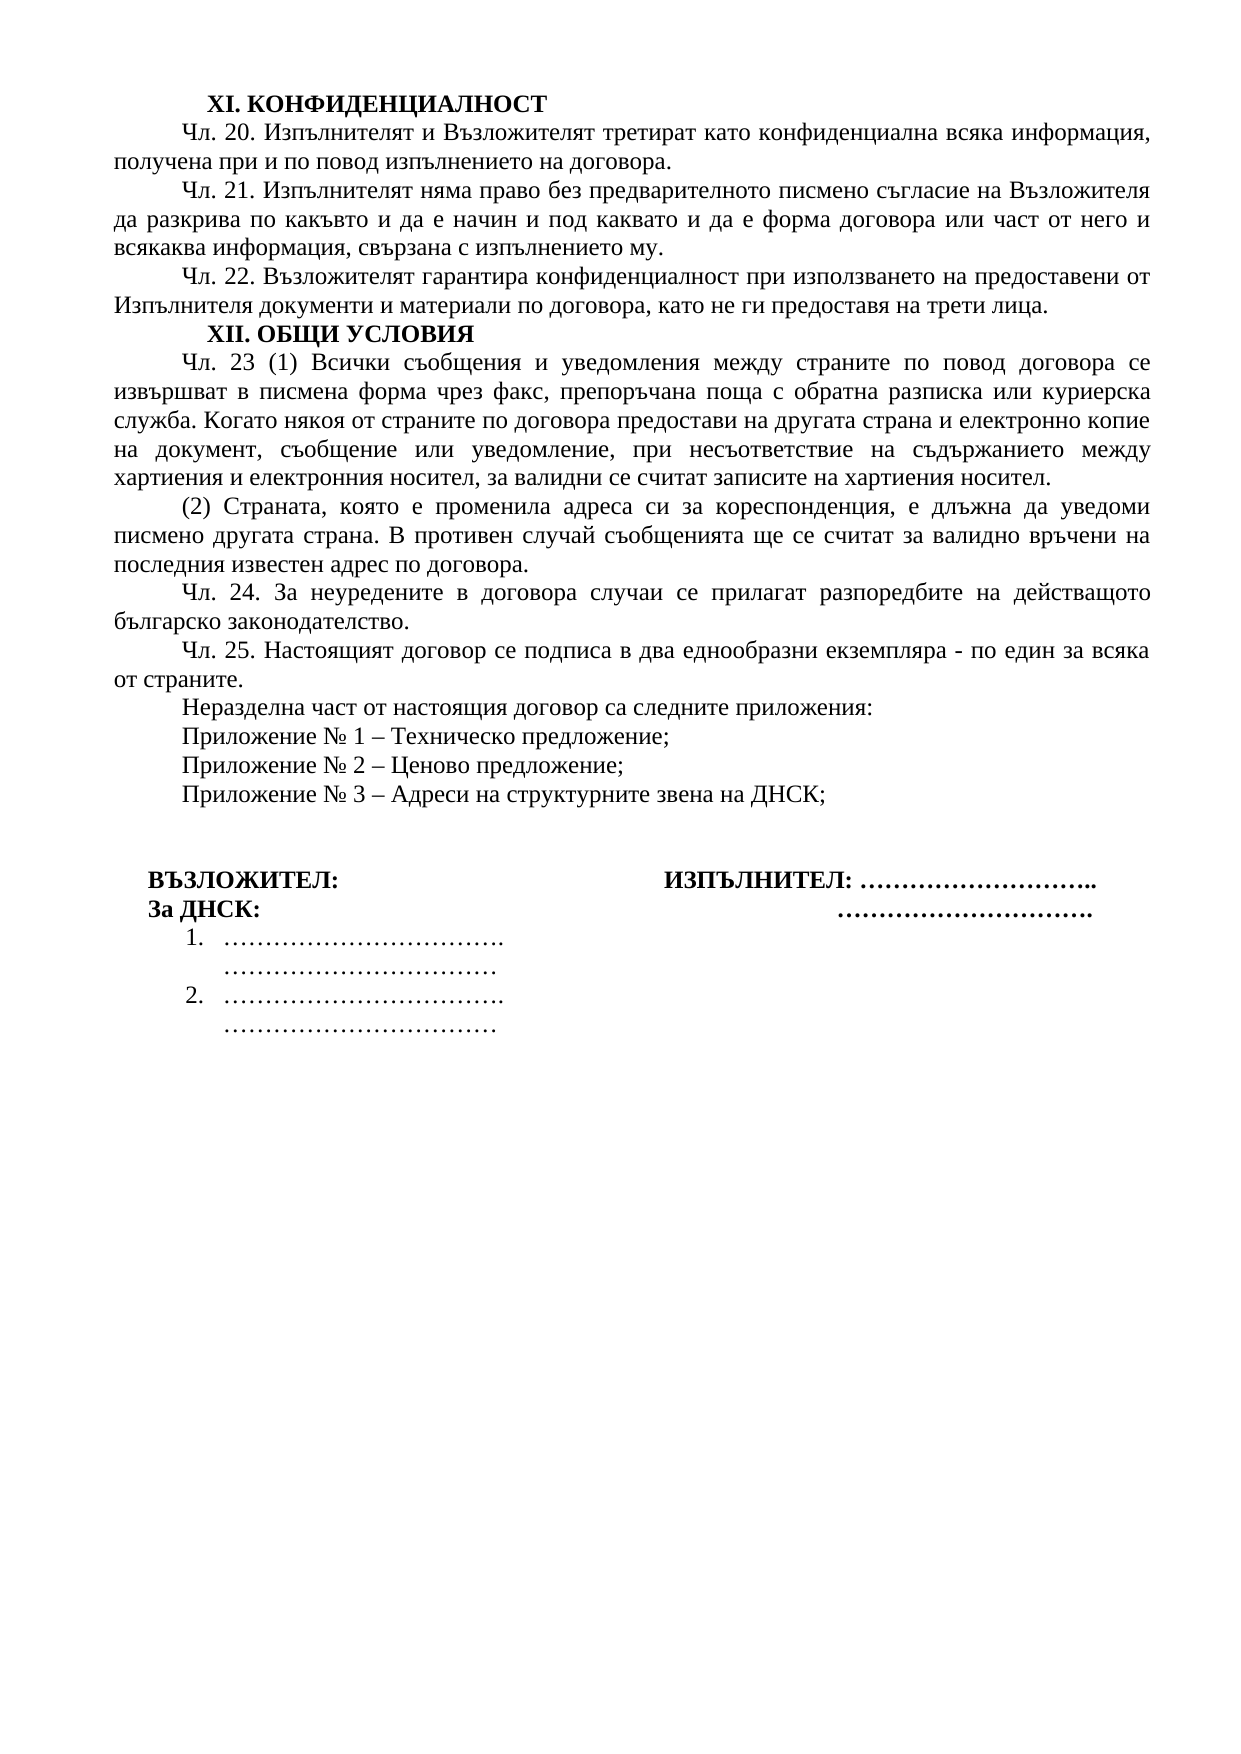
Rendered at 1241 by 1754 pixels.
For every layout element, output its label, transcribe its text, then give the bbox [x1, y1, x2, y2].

text Чл. 21. Изпълнителят няма право без предварителното писмено съгласие на Възложителя да разкрива по какъвто и да е начин и под каквато и да е форма договора или част от него и всякаква информация, свързана с изпълнението му. [113, 175, 1152, 261]
text …………………………… [148, 1009, 1163, 1037]
text ХII. ОБЩИ УСЛОВИЯ [148, 319, 1156, 347]
text Чл. 20. Изпълнителят и Възложителят третират като конфиденциална всяка информация, получена при и по повод изпълнението на договора. [113, 117, 1152, 175]
text Чл. 25. Настоящият договор се подписа в два еднообразни екземпляра - по един за всяка от страните. [113, 635, 1152, 692]
list ……………………………. [185, 980, 1163, 1009]
text Приложение № 1 – Техническо предложение; [113, 721, 1152, 750]
text …………………………… [148, 951, 1163, 980]
text Приложение № 3 – Адреси на структурните звена на ДНСК; [113, 779, 1152, 807]
text ХI. КОНФИДЕНЦИАЛНОСТ [148, 89, 1156, 117]
text За ДНСК: …………………………. [148, 894, 1163, 922]
text Чл. 23 (1) Всички съобщения и уведомления между страните по повод договора се извършват в писмена форма чрез факс, препоръчана поща с обратна разписка или куриерска служба. Когато някоя от страните по договора предостави на другата страна и електронно копие на документ, съобщение или уведомление, при несъответствие на съдържанието между хартиения и електронния носител, за валидни се считат записите на хартиения носител. [113, 347, 1152, 491]
text ВЪЗЛОЖИТЕЛ: ИЗПЪЛНИТЕЛ: ……………………….. [148, 865, 1163, 894]
text Чл. 24. За неуредените в договора случаи се прилагат разпоредбите на действащото българско законодателство. [113, 577, 1152, 635]
text (2) Страната, която е променила адреса си за кореспонденция, е длъжна да уведоми писмено другата страна. В противен случай съобщенията ще се считат за валидно връчени на последния известен адрес по договора. [113, 491, 1152, 577]
text Приложение № 2 – Ценово предложение; [113, 750, 1152, 779]
list ……………………………. [185, 922, 1163, 951]
text Неразделна част от настоящия договор са следните приложения: [113, 692, 1152, 721]
text Чл. 22. Възложителят гарантира конфиденциалност при използването на предоставени от Изпълнителя документи и материали по договора, като не ги предоставя на трети лица. [113, 261, 1152, 319]
